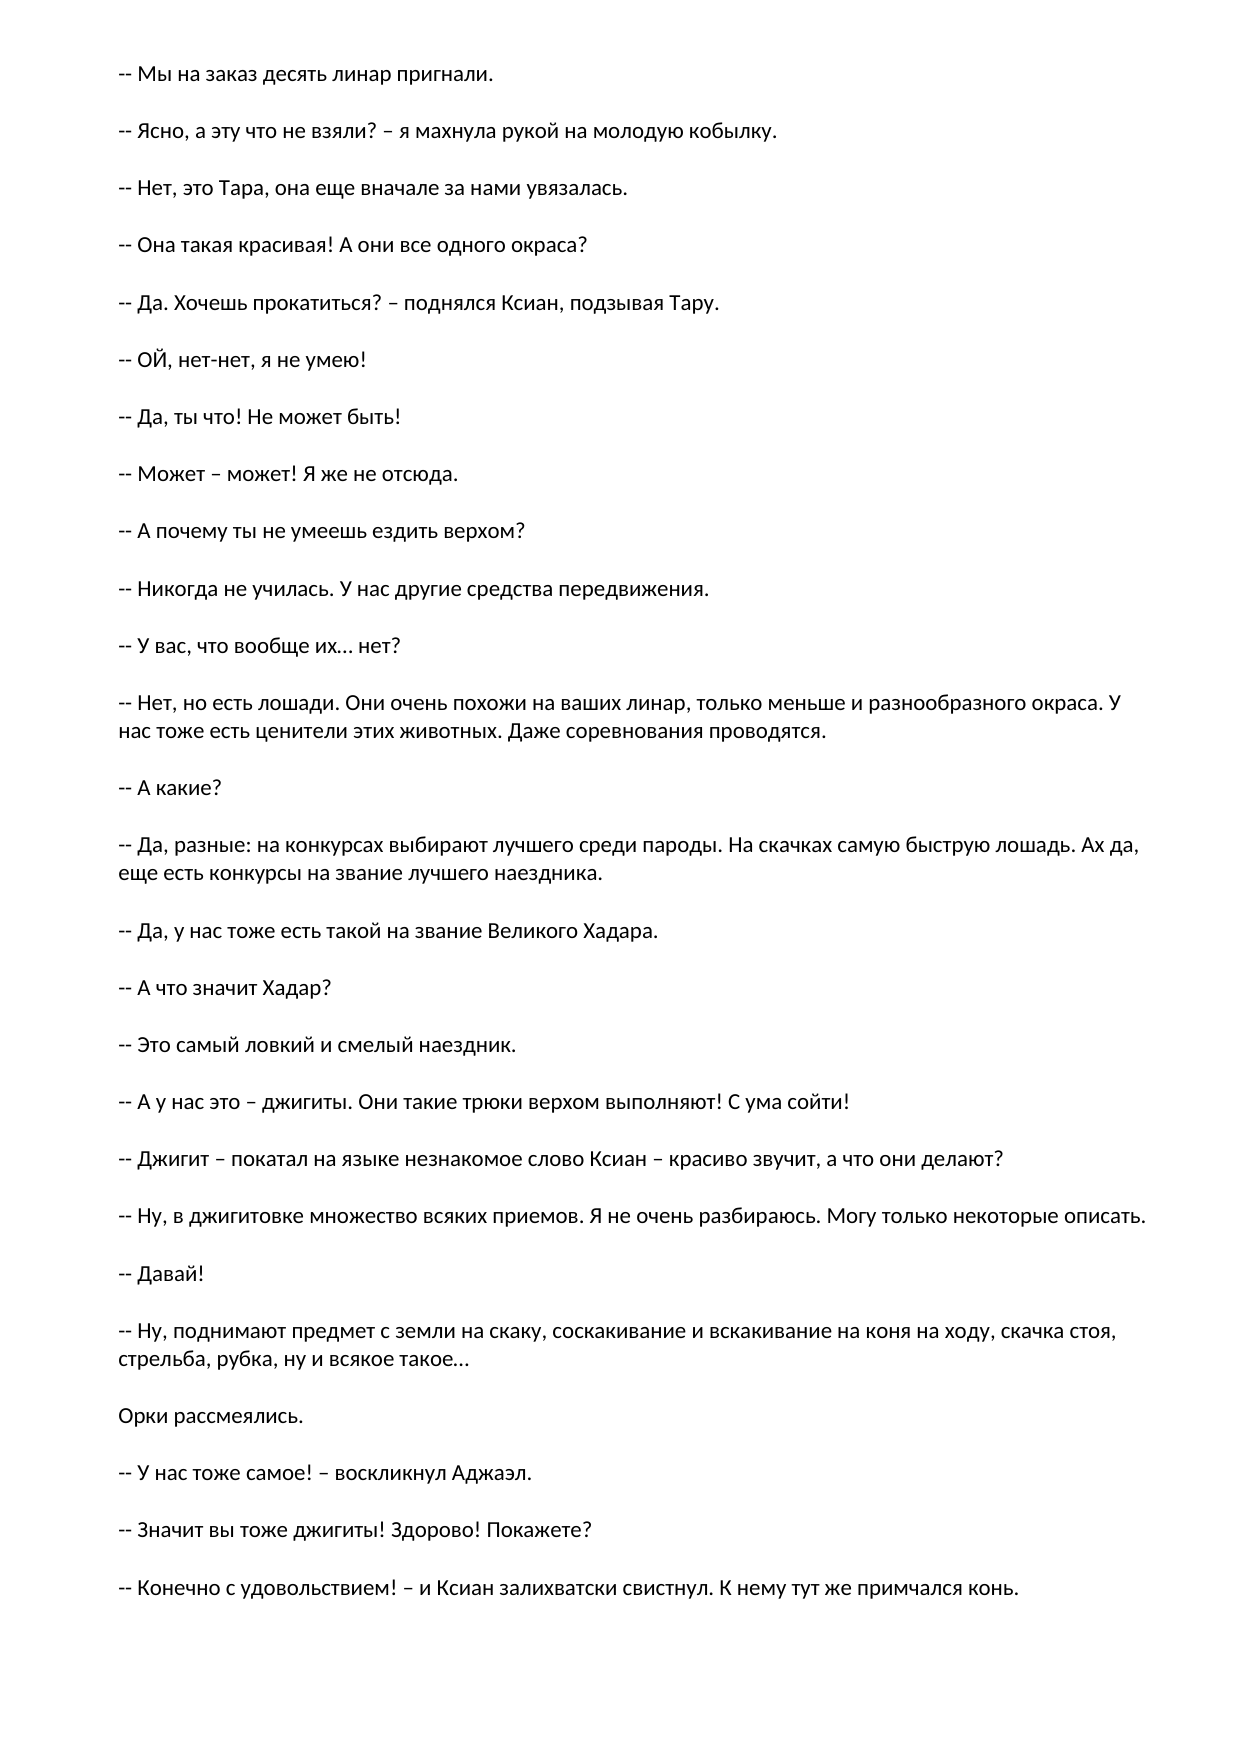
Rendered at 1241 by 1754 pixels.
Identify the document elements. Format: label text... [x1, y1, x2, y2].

text -- Джигит – покатал на языке незнакомое слово Ксиан – красиво звучит, а что они делают? [118, 1144, 1152, 1172]
text -- Давай! [118, 1259, 1152, 1287]
text -- Это самый ловкий и смелый наездник. [118, 1030, 1152, 1058]
text -- Она такая красивая! А они все одного окраса? [118, 231, 1152, 259]
text -- Нет, это Тара, она еще вначале за нами увязалась. [118, 173, 1152, 201]
text -- Конечно с удовольствием! – и Ксиан залихватски свистнул. К нему тут же примчался конь. [118, 1573, 1152, 1601]
text Орки рассмеялись. [118, 1401, 1152, 1429]
text -- А у нас это – джигиты. Они такие трюки верхом выполняют! С ума сойти! [118, 1087, 1152, 1115]
text -- Мы на заказ десять линар пригнали. [118, 59, 1152, 87]
text -- У вас, что вообще их… нет? [118, 631, 1152, 659]
text -- Ясно, а эту что не взяли? – я махнула рукой на молодую кобылку. [118, 116, 1152, 144]
text -- ОЙ, нет-нет, я не умею! [118, 345, 1152, 373]
text -- Да, ты что! Не может быть! [118, 402, 1152, 430]
text -- Значит вы тоже джигиты! Здорово! Покажете? [118, 1516, 1152, 1544]
text -- У нас тоже самое! – воскликнул Аджаэл. [118, 1458, 1152, 1486]
text -- Да. Хочешь прокатиться? – поднялся Ксиан, подзывая Тару. [118, 288, 1152, 316]
text -- А почему ты не умеешь ездить верхом? [118, 517, 1152, 544]
text -- Да, разные: на конкурсах выбирают лучшего среди пароды. На скачках самую быструю лошадь. Ах да, еще есть конкурсы на звание лучшего наездника. [118, 831, 1152, 887]
text -- Ну, поднимают предмет с земли на скаку, соскакивание и вскакивание на коня на ходу, скачка стоя, стрельба, рубка, ну и всякое такое… [118, 1316, 1152, 1372]
text -- Да, у нас тоже есть такой на звание Великого Хадара. [118, 916, 1152, 944]
text -- А что значит Хадар? [118, 973, 1152, 1001]
text -- Может – может! Я же не отсюда. [118, 459, 1152, 487]
text -- А какие? [118, 773, 1152, 801]
text -- Нет, но есть лошади. Они очень похожи на ваших линар, только меньше и разнообразного окраса. У нас тоже есть ценители этих животных. Даже соревнования проводятся. [118, 688, 1152, 744]
text -- Ну, в джигитовке множество всяких приемов. Я не очень разбираюсь. Могу только некоторые описать. [118, 1202, 1152, 1230]
text -- Никогда не училась. У нас другие средства передвижения. [118, 574, 1152, 602]
